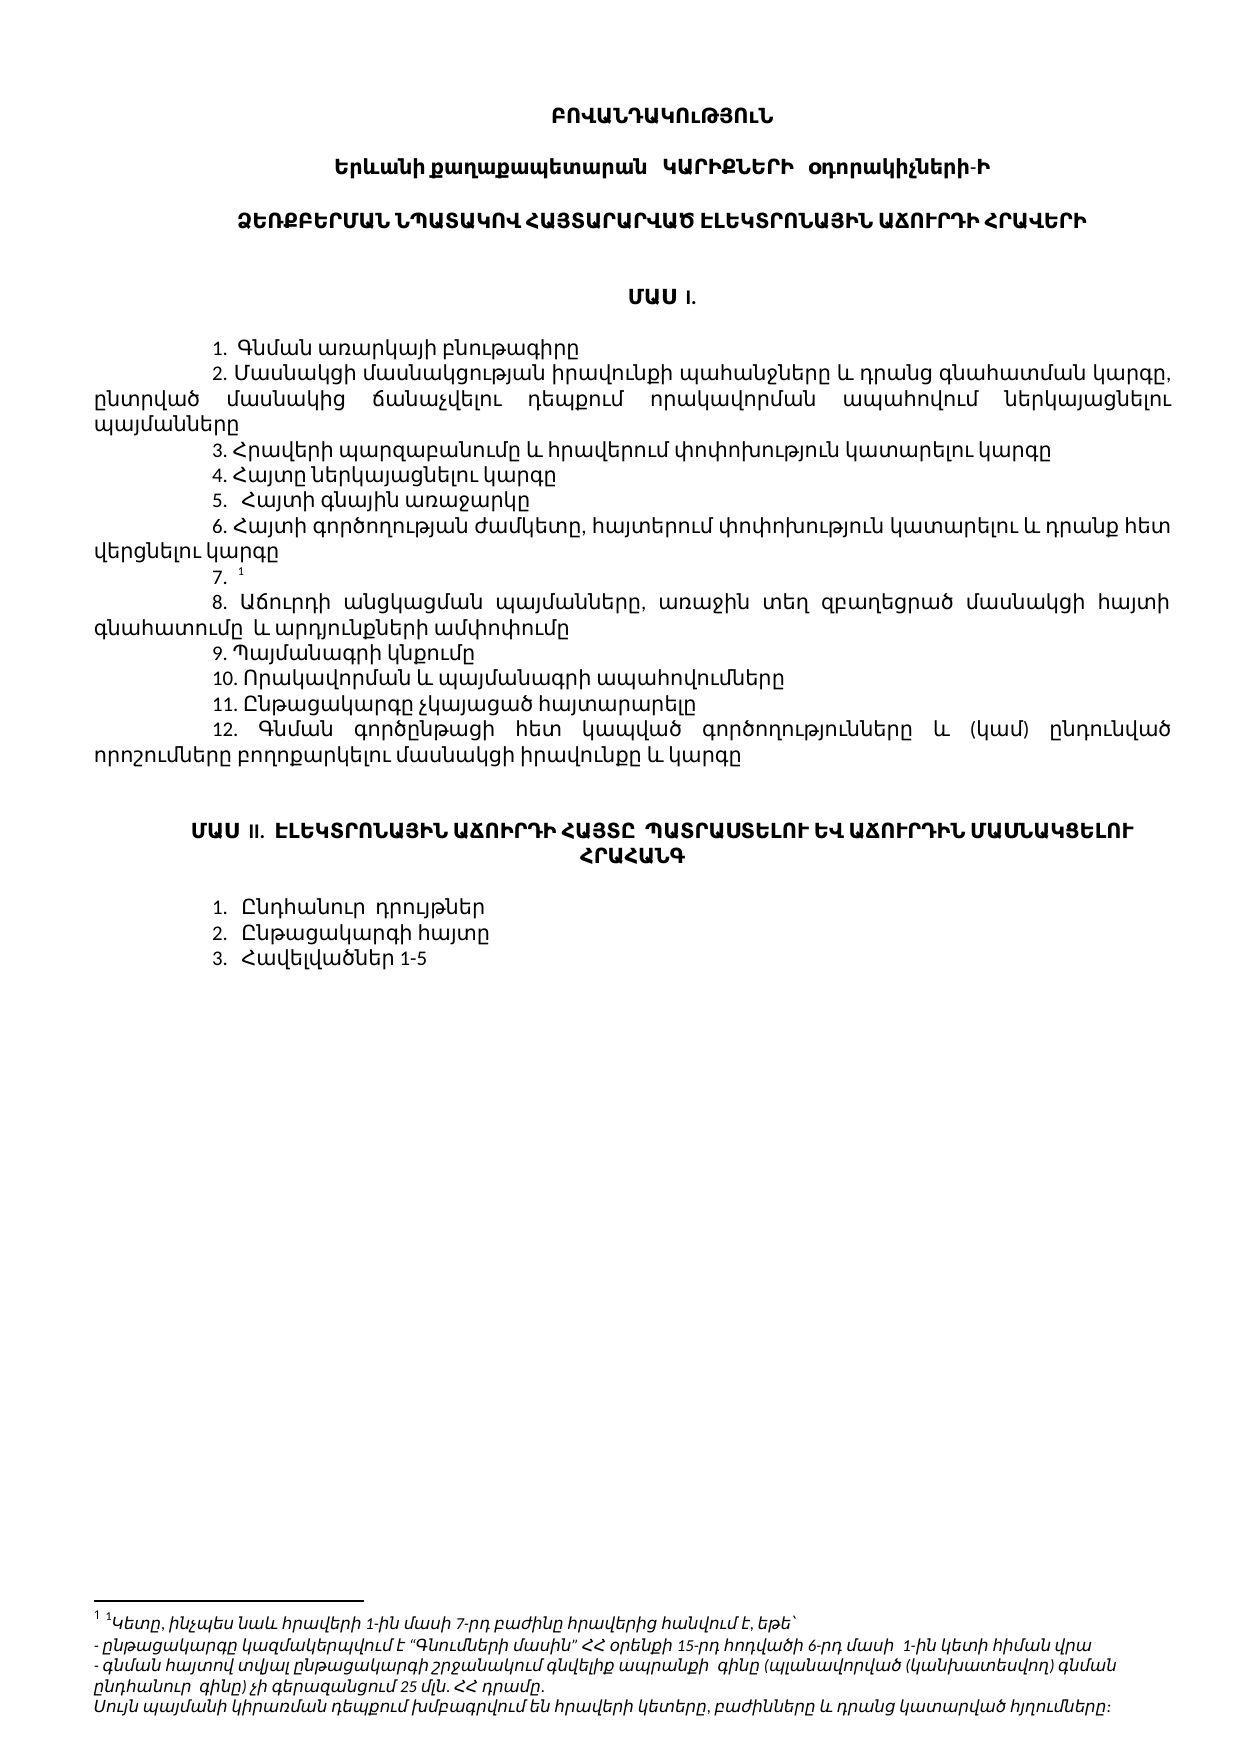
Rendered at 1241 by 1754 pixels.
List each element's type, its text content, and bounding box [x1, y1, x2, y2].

text 11. Ընթացակարգը չկայացած հայտարարելը [94, 691, 1171, 716]
text 9. Պայմանագրի կնքումը [94, 640, 1171, 666]
text 3. Հրավերի պարզաբանումը և հրավերում փոփոխություն կատարելու կարգը [94, 437, 1171, 462]
text ՁԵՌՔԲԵՐՄԱՆ ՆՊԱՏԱԿՈՎ ՀԱՅՏԱՐԱՐՎԱԾ ԷԼԵԿՏՐՈՆԱՅԻՆ ԱՃՈՒՐԴԻ ՀՐԱՎԵՐԻ [94, 208, 1171, 233]
text Երևանի քաղաքապետարան ԿԱՐԻՔՆԵՐԻ օդորակիչների-Ի [94, 154, 1171, 179]
text 4. Հայտը ներկայացնելու կարգը [94, 462, 1171, 488]
text ԲՈՎԱՆԴԱԿՈւԹՅՈւՆ [94, 103, 1171, 128]
text 2. Ընթացակարգի հայտը [94, 920, 1171, 945]
text 2. Մասնակցի մասնակցության իրավունքի պահանջները և դրանց գնահատման կարգը, ընտրված մասնակից ճանաչվելու դեպքում որակավորման ապահովում ներկայացնելու պայմանները [94, 361, 1171, 437]
text ՄԱՍ I. [94, 284, 1171, 310]
text 1. Գնման առարկայի բնութագիրը [94, 335, 1171, 361]
text 1. Ընդհանուր դրույթներ [94, 894, 1171, 920]
text 3. Հավելվածներ 1-5 [94, 945, 1171, 971]
text 7. 1 [94, 564, 1171, 589]
text 6. Հայտի գործողության ժամկետը, հայտերում փոփոխություն կատարելու և դրանք հետ վերցնելու կարգը [94, 513, 1171, 564]
text 5. Հայտի գնային առաջարկը [94, 488, 1171, 513]
text 12. Գնման գործընթացի հետ կապված գործողությունները և (կամ) ընդունված որոշումները բողոքարկելու մասնակցի իրավունքը և կարգը [94, 716, 1171, 767]
text 8. Աճուրդի անցկացման պայմանները, առաջին տեղ զբաղեցրած մասնակցի հայտի գնահատումը և արդյունքների ամփոփումը [94, 589, 1171, 640]
text 10. Որակավորման և պայմանագրի ապահովումները [94, 666, 1171, 691]
text ՄԱՍ II. ԷԼԵԿՏՐՈՆԱՅԻՆ ԱՃՈԻՐԴԻ ՀԱՅՏԸ ՊԱՏՐԱՍՏԵԼՈՒ ԵՎ ԱՃՈՒՐԴԻՆ ՄԱՍՆԱԿՑԵԼՈՒ ՀՐԱՀԱՆԳ [94, 818, 1171, 869]
